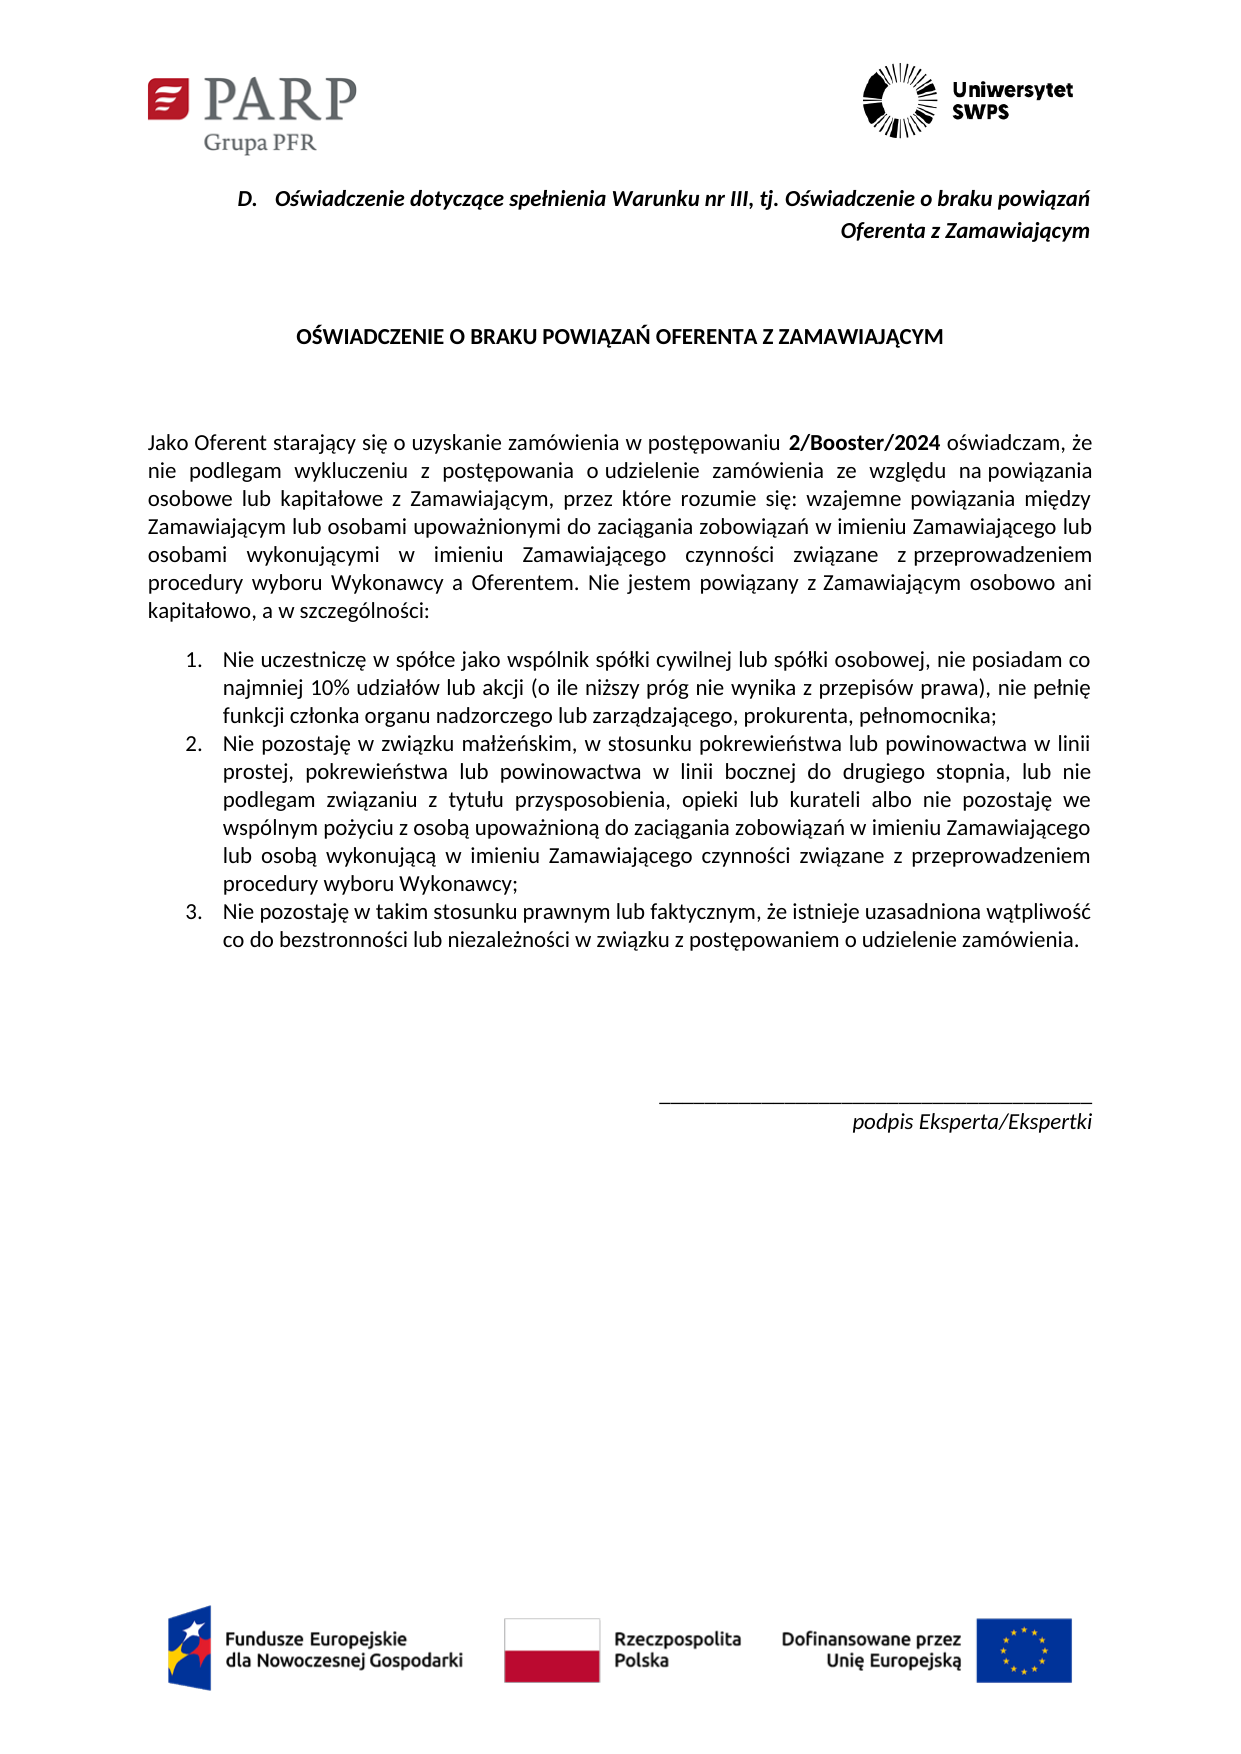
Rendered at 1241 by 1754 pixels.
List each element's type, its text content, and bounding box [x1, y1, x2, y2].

list Nie pozostaję w takim stosunku prawnym lub faktycznym, że istnieje uzasadniona wątpliwość co do bezstronności lub niezależności w związku z postępowaniem o udzielenie zamówienia. [185, 897, 1092, 953]
list Nie pozostaję w związku małżeńskim, w stosunku pokrewieństwa lub powinowactwa w linii prostej, pokrewieństwa lub powinowactwa w linii bocznej do drugiego stopnia, lub nie podlegam związaniu z tytułu przysposobienia, opieki lub kurateli albo nie pozostaję we wspólnym pożyciu z osobą upoważnioną do zaciągania zobowiązań w imieniu Zamawiającego lub osobą wykonującą w imieniu Zamawiającego czynności związane z przeprowadzeniem procedury wyboru Wykonawcy; [185, 729, 1092, 897]
picture [147, 1585, 1093, 1712]
text Jako Oferent starający się o uzyskanie zamówienia w postępowaniu 2/Booster/2024 oświadczam, że nie podlegam wykluczeniu z postępowania o udzielenie zamówienia ze względu na powiązania osobowe lub kapitałowe z Zamawiającym, przez które rozumie się: wzajemne powiązania między Zamawiającym lub osobami upoważnionymi do zaciągania zobowiązań w imieniu Zamawiającego lub osobami wykonującymi w imieniu Zamawiającego czynności związane z przeprowadzeniem procedury wyboru Wykonawcy a Oferentem. Nie jestem powiązany z Zamawiającym osobowo ani kapitałowo, a w szczególności: [148, 428, 1092, 624]
text OŚWIADCZENIE O BRAKU POWIĄZAŃ OFERENTA Z ZAMAWIAJĄCYM [148, 322, 1092, 350]
picture [147, 76, 357, 156]
list Nie uczestniczę w spółce jako wspólnik spółki cywilnej lub spółki osobowej, nie posiadam co najmniej 10% udziałów lub akcji (o ile niższy próg nie wynika z przepisów prawa), nie pełnię funkcji członka organu nadzorczego lub zarządzającego, prokurenta, pełnomocnika; [185, 645, 1092, 729]
picture [844, 44, 1093, 156]
text ______________________________________ [185, 1079, 1092, 1107]
list Oświadczenie dotyczące spełnienia Warunku nr III, tj. Oświadczenie o braku powiązań Oferenta z Zamawiającym [185, 184, 1092, 244]
text podpis Eksperta/Ekspertki [185, 1107, 1092, 1135]
